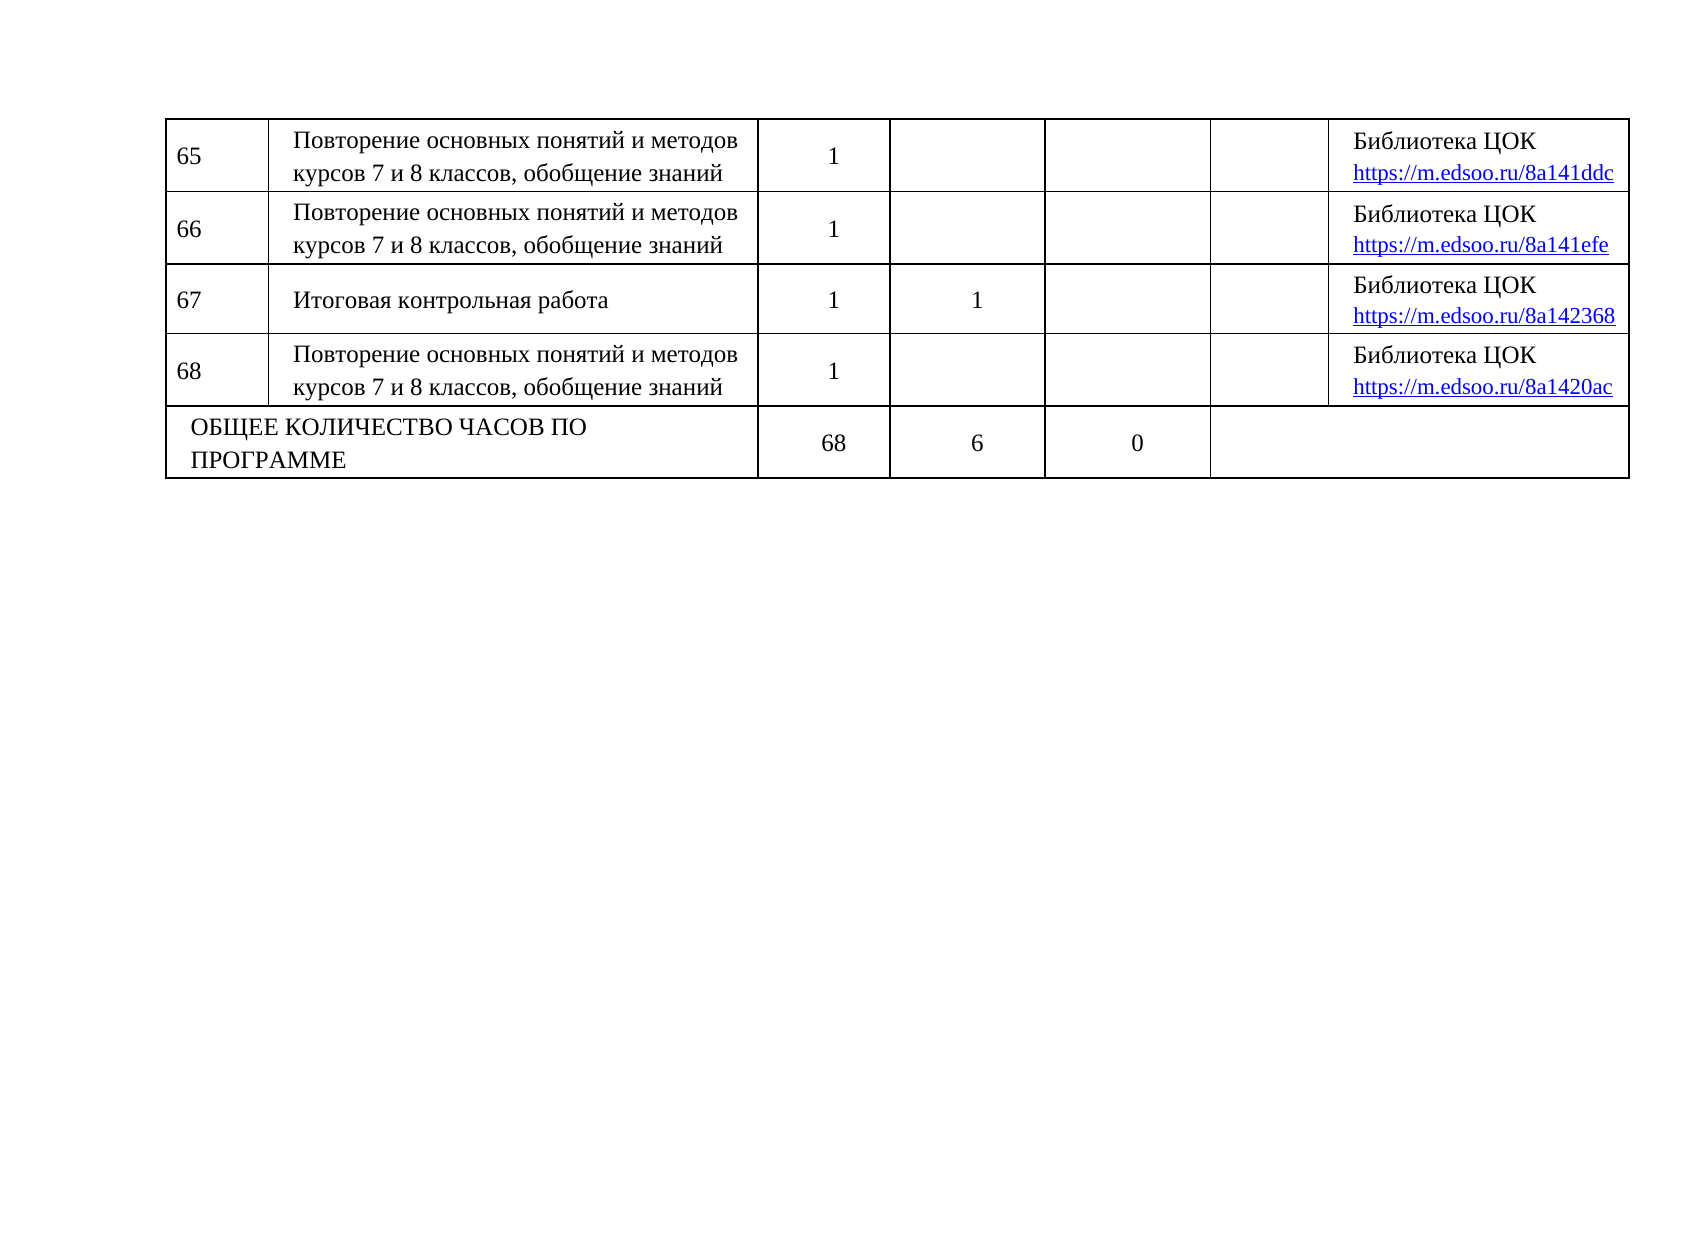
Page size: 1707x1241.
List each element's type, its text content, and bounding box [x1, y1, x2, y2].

table_cell 1 [759, 120, 889, 191]
table_cell Повторение основных понятий и методов курсов 7 и 8 классов, обобщение знаний [269, 120, 757, 191]
table_cell Библиотека ЦОК https://m.edsoo.ru/8a142368 [1329, 265, 1628, 332]
table_cell Библиотека ЦОК https://m.edsoo.ru/8a141efe [1329, 192, 1628, 263]
table_cell [1046, 265, 1210, 332]
table_cell [891, 192, 1044, 263]
table_cell [1046, 120, 1210, 191]
table_cell [891, 334, 1044, 405]
table_cell 68 [759, 407, 889, 477]
table_cell [1046, 334, 1210, 405]
table_cell Библиотека ЦОК https://m.edsoo.ru/8a1420ac [1329, 334, 1628, 405]
table_cell 67 [167, 265, 268, 332]
table_cell [891, 120, 1044, 191]
table_cell Библиотека ЦОК https://m.edsoo.ru/8a141ddc [1329, 120, 1628, 191]
table_cell Итоговая контрольная работа [269, 265, 757, 332]
table_cell Повторение основных понятий и методов курсов 7 и 8 классов, обобщение знаний [269, 334, 757, 405]
table_cell 1 [759, 192, 889, 263]
table_cell [1046, 192, 1210, 263]
table_cell 65 [167, 120, 268, 191]
table_cell Повторение основных понятий и методов курсов 7 и 8 классов, обобщение знаний [269, 192, 757, 263]
table_cell 66 [167, 192, 268, 263]
table_cell 68 [167, 334, 268, 405]
table_cell [1211, 334, 1328, 405]
table_cell ОБЩЕЕ КОЛИЧЕСТВО ЧАСОВ ПО ПРОГРАММЕ [167, 407, 757, 477]
table_cell 6 [891, 407, 1044, 477]
table_cell 1 [759, 265, 889, 332]
table_cell 1 [891, 265, 1044, 332]
table_cell [1211, 192, 1328, 263]
table_cell 0 [1046, 407, 1210, 477]
table_cell [1211, 120, 1328, 191]
table_cell [1211, 265, 1328, 332]
table_cell 1 [759, 334, 889, 405]
table_cell [1211, 407, 1628, 477]
